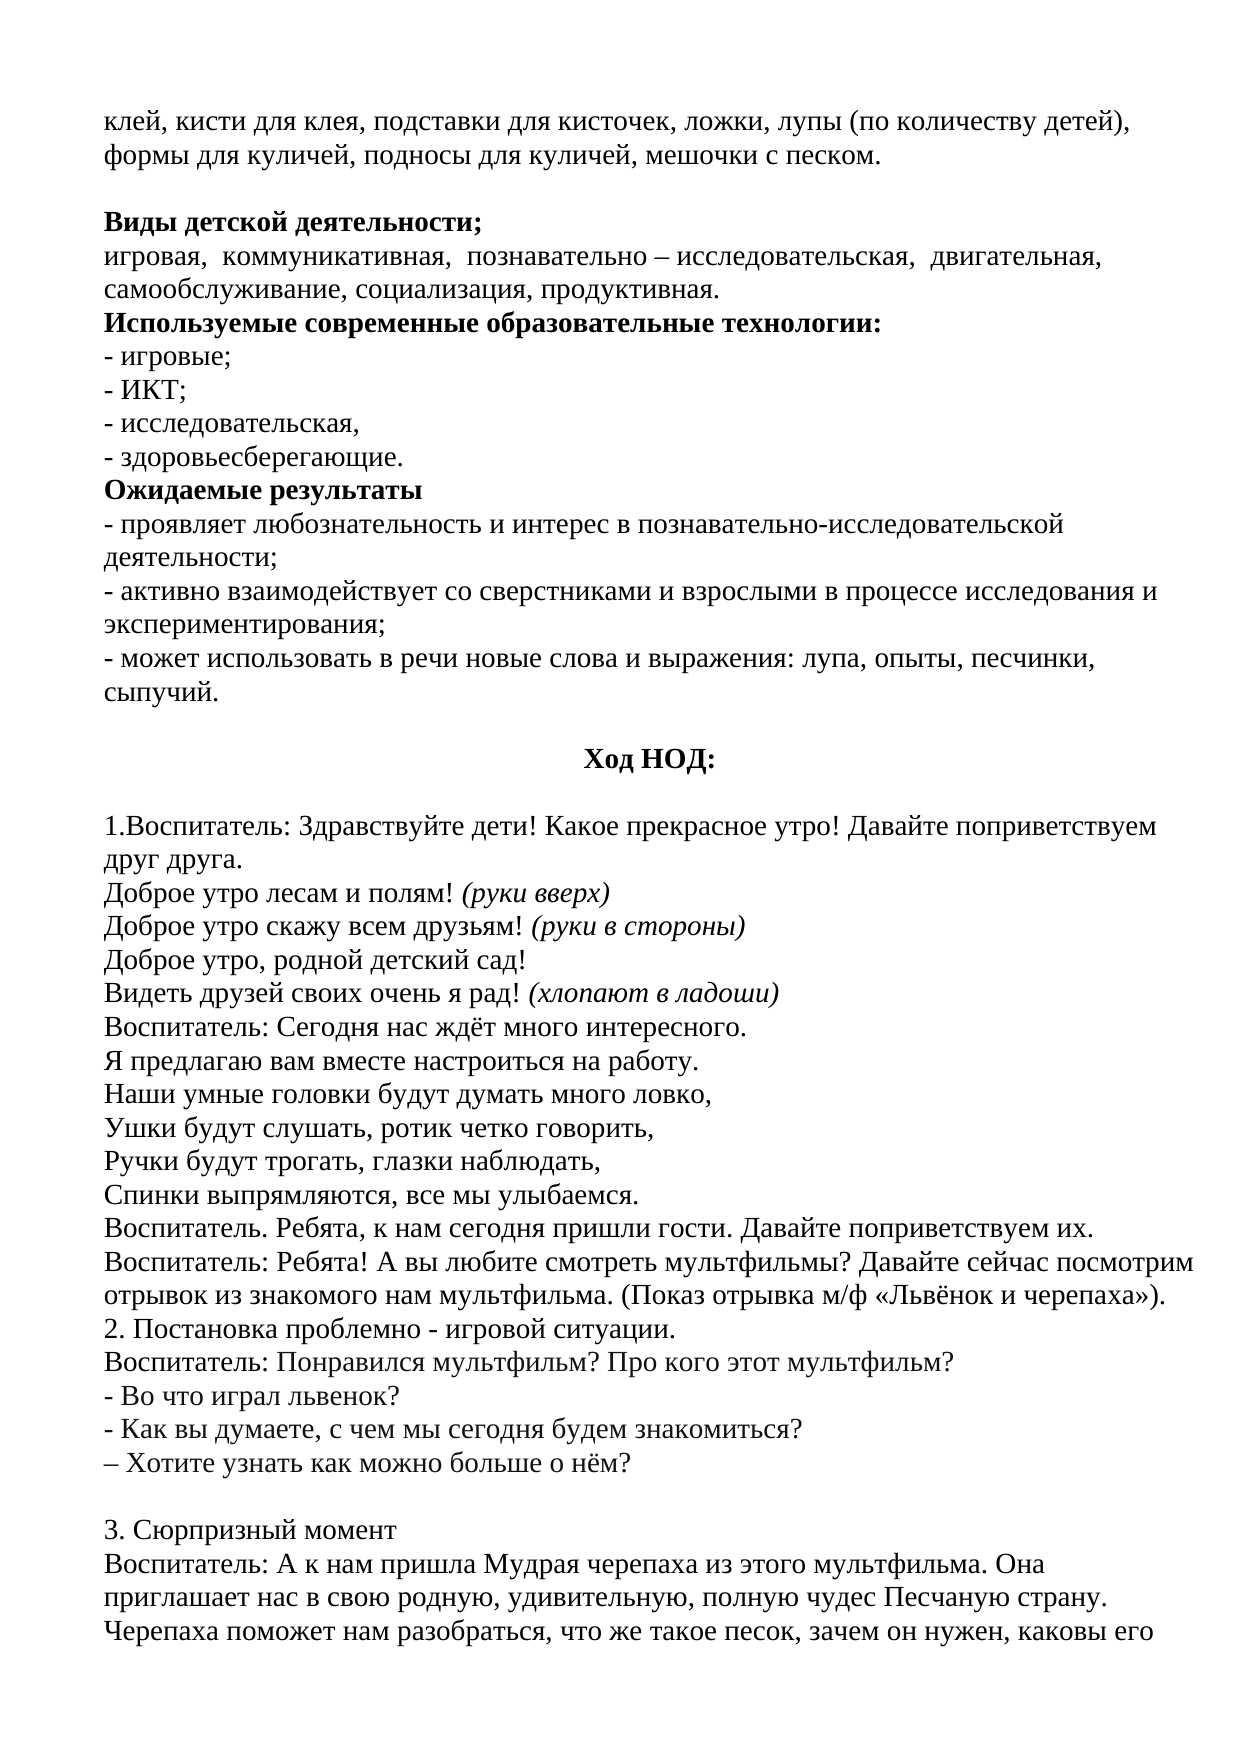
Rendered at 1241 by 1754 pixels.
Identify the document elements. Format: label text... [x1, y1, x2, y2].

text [103, 1512, 1196, 1646]
text Наши умные головки будут думать много ловко, [103, 1076, 1196, 1110]
text Ушки будут слушать, ротик четко говорить, [103, 1110, 1196, 1143]
text Доброе утро, родной детский сад! [103, 942, 1196, 976]
text Видеть друзей своих очень я рад! (хлопают в ладоши) [103, 976, 1196, 1009]
text Спинки выпрямляются, все мы улыбаемся. Воспитатель. Ребята, к нам сегодня пришли гости. Давайте поприветствуем их. Воспитатель: Ребята! А вы любите смотреть мультфильмы? Давайте сейчас посмотрим отрывок из знакомого нам мультфильма. (Показ отрывка м/ф «Львёнок и черепаха»). 2. Постановка проблемно - игровой ситуации. Воспитатель: Понравился мультфильм? Про кого этот мультфильм? [103, 1177, 1196, 1378]
text Ручки будут трогать, глазки наблюдать, [103, 1143, 1196, 1177]
text – Хотите узнать как можно больше о нём? [103, 1445, 1196, 1479]
text Я предлагаю вам вместе настроиться на работу. [103, 1043, 1196, 1076]
text Доброе утро скажу всем друзьям! (руки в стороны) [103, 908, 1196, 942]
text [103, 103, 1196, 707]
text - Как вы думаете, с чем мы сегодня будем знакомиться? [103, 1412, 1196, 1445]
text Воспитатель: Сегодня нас ждёт много интересного. [103, 1009, 1196, 1043]
text 1.Воспитатель: Здравствуйте дети! Какое прекрасное утро! Давайте поприветствуем друг друга. [103, 808, 1196, 875]
text - Во что играл львенок? [103, 1378, 1196, 1412]
text Доброе утро лесам и полям! (руки вверх) [103, 875, 1196, 908]
text Ход НОД: [103, 741, 1196, 774]
